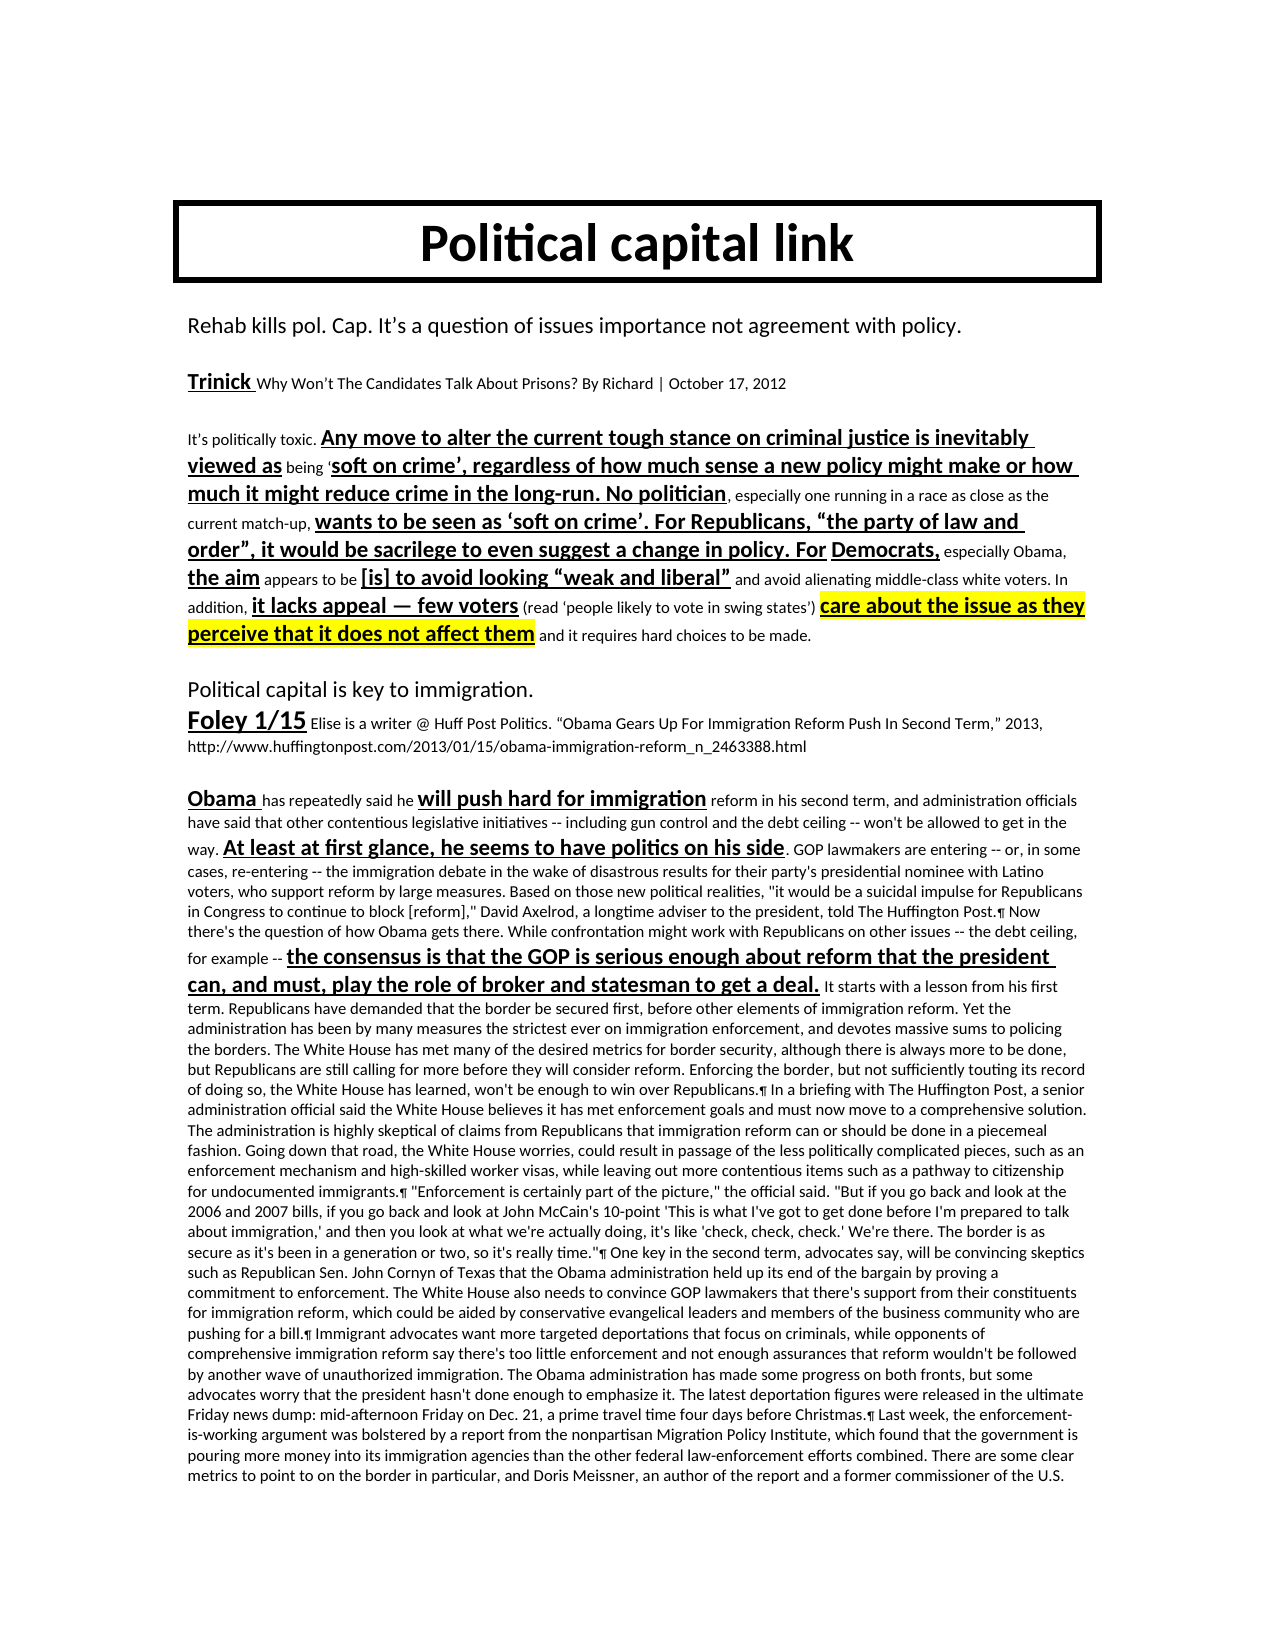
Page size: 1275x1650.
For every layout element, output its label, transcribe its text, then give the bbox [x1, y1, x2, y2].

subtitle Political capital link [179, 206, 1096, 277]
text It’s politically toxic. Any move to alter the current tough stance on criminal justice is inevitably viewed as being ‘soft on crime’, regardless of how much sense a new policy might make or how much it might reduce crime in the long-run. No politician, especially one running in a race as close as the current match-up, wants to be seen as ‘soft on crime’. For Republicans, “the party of law and order”, it would be sacrilege to even suggest a change in policy. For Democrats, especially Obama, the aim appears to be [is] to avoid looking “weak and liberal” and avoid alienating middle-class white voters. In addition, it lacks appeal — few voters (read ‘people likely to vote in swing states’) care about the issue as they perceive that it does not affect them and it requires hard choices to be made. [187, 423, 1087, 647]
text Foley 1/15 Elise is a writer @ Huff Post Politics. “Obama Gears Up For Immigration Reform Push In Second Term,” 2013, http://www.huffingtonpost.com/2013/01/15/obama-immigration-reform_n_2463388.html [187, 703, 1087, 756]
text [187, 784, 1087, 1486]
text Rehab kills pol. Cap. It’s a question of issues importance not agreement with policy. [187, 311, 1087, 339]
text Trinick Why Won’t The Candidates Talk About Prisons? By Richard | October 17, 2012 [187, 367, 1087, 395]
text Political capital is key to immigration. [187, 675, 1087, 703]
